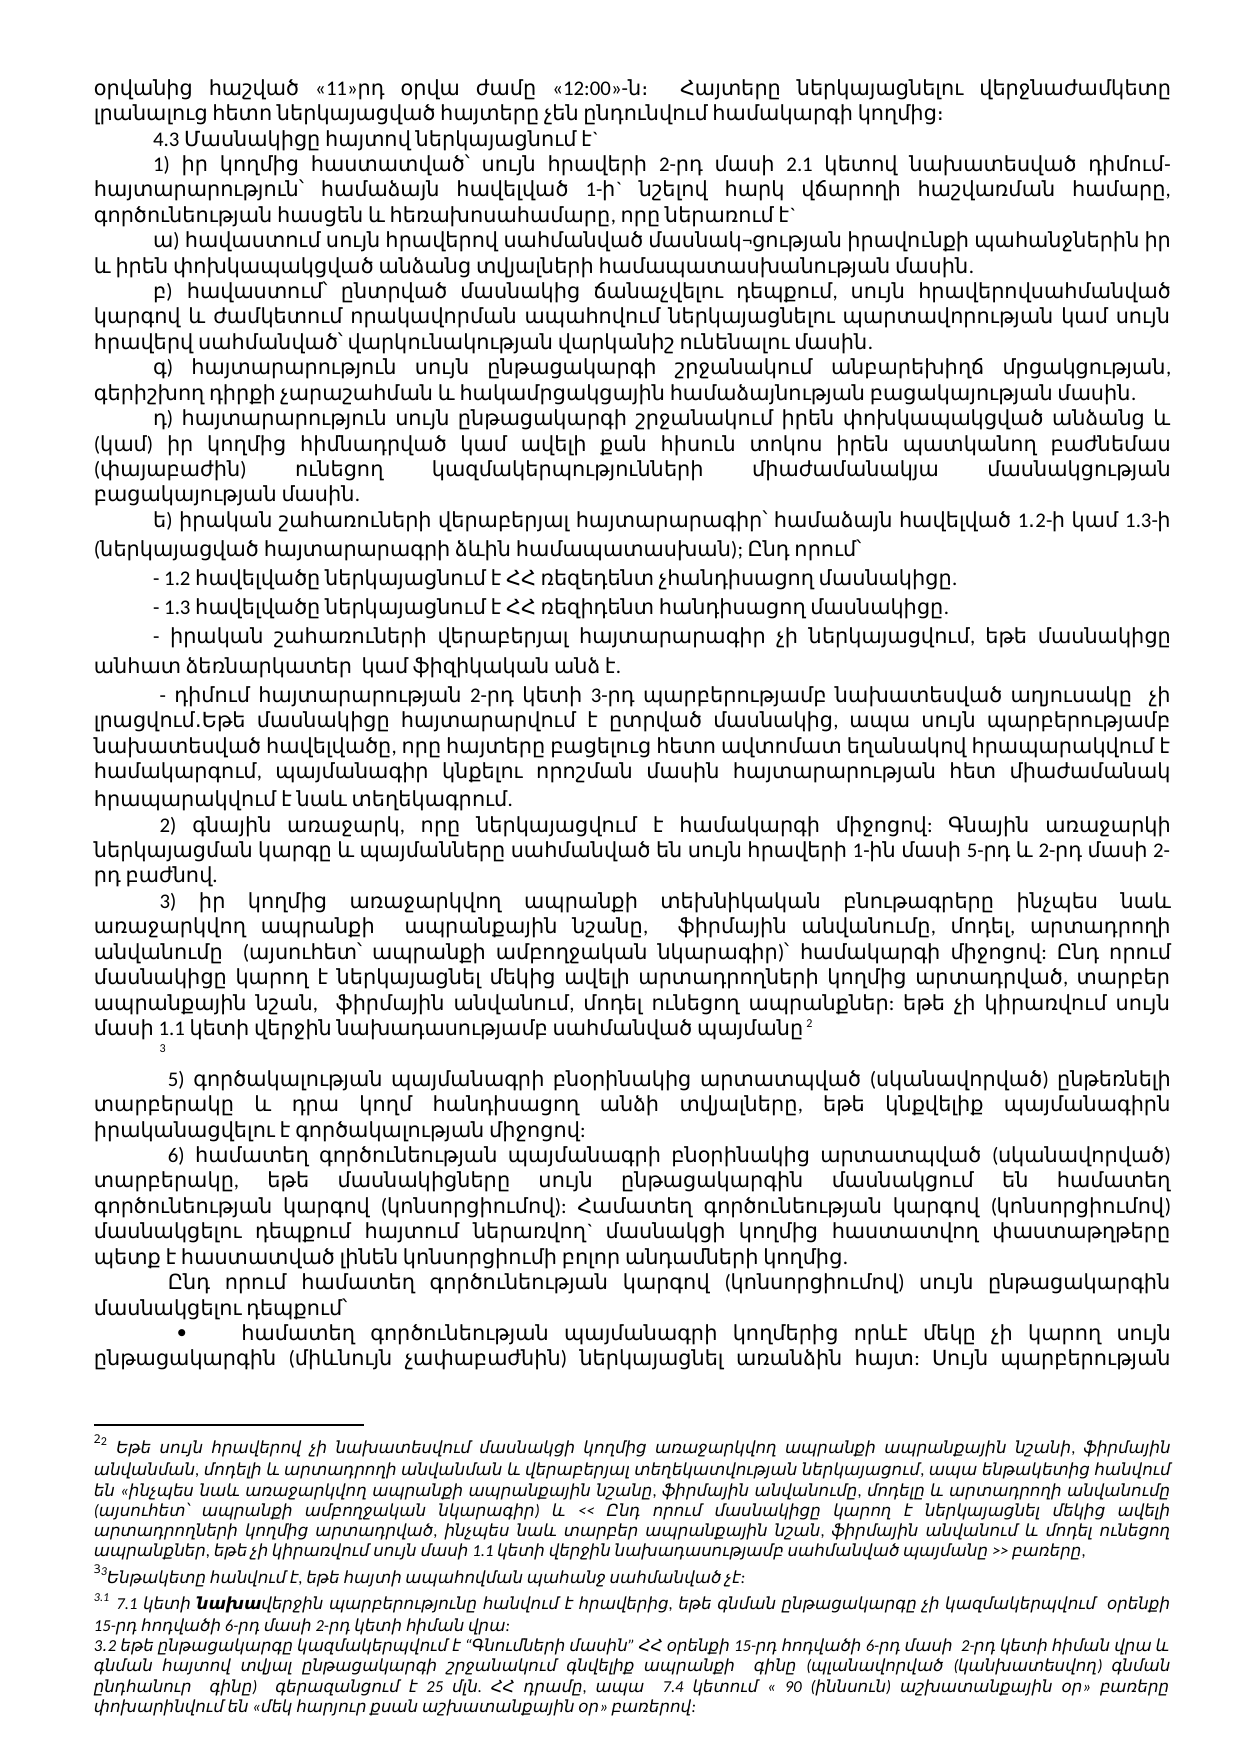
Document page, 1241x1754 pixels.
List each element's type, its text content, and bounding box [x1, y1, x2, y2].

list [94, 1320, 1171, 1371]
text 5) գործակալության պայմանագրի բնօրինակից արտատպված (սկանավորված) ընթեռնելի տարբերակը և դրա կողմ հանդիսացող անձի տվյալները, եթե կնքվելիք պայմանագիրն իրականացվելու է գործակալության միջոցով: [94, 1066, 1171, 1142]
text - իրական շահառուների վերաբերյալ հայտարարագիր չի ներկայացվում, եթե մասնակիցը անհատ ձեռնարկատեր կամ ֆիզիկական անձ է. [94, 624, 1171, 678]
text բ) հավաստում՝ ընտրված մասնակից ճանաչվելու դեպքում, սույն հրավերովսահմանված կարգով և ժամկետում որակավորման ապահովում ներկայացնելու պարտավորության կամ սույն հրավերվ սահմանված՝ վարկունակության վարկանիշ ունենալու մասին. [94, 278, 1171, 354]
text 4.3 Մասնակիցը հայտով ներկայացնում է` [94, 126, 1171, 151]
text ա) հավաստում սույն հրավերով սահմանված մասնակ¬ցության իրավունքի պահանջներին իր և իրեն փոխկապակցված անձանց տվյալների համապատասխանության մասին. [94, 227, 1171, 278]
text Ընդ որում համատեղ գործունեության կարգով (կոնսորցիումով) սույն ընթացակարգին մասնակցելու դեպքում՝ [94, 1269, 1171, 1320]
text դ) հայտարարություն սույն ընթացակարգի շրջանակում իրեն փոխկապակցված անձանց և (կամ) իր կողմից հիմնադրված կամ ավելի քան հիսուն տոկոս իրեն պատկանող բաժնեմաս (փայաբաժին) ունեցող կազմակերպությունների միաժամանակյա մասնակցության բացակայության մասին. [94, 405, 1171, 507]
text 1) իր կողմից հաստատված՝ սույն հրավերի 2-րդ մասի 2.1 կետով նախատեսված դիմում-հայտարարություն՝ համաձայն հավելված 1-ի` նշելով հարկ վճարողի հաշվառման համարը, գործունեության հասցեն և հեռախոսահամարը, որը ներառում է` [94, 151, 1171, 227]
text - դիմում հայտարարության 2-րդ կետի 3-րդ պարբերությամբ նախատեսված աղյուսակը չի լրացվում․Եթե մասնակիցը հայտարարվում է ըտրված մասնակից, ապա սույն պարբերությամբ նախատեսված հավելվածը, որը հայտերը բացելուց հետո ավտոմատ եղանակով հրապարակվում է համակարգում, պայմանագիր կնքելու որոշման մասին հայտարարության հետ միաժամանակ հրապարակվում է նաև տեղեկագրում. [94, 682, 1171, 812]
text ե) իրական շահառուների վերաբերյալ հայտարարագիր՝ համաձայն հավելված 1․2-ի կամ 1.3-ի (ներկայացված հայտարարագրի ձևին համապատասխան); Ընդ որում՝ [94, 507, 1171, 562]
text - 1.3 հավելվածը ներկայացնում է ՀՀ ռեզիդենտ հանդիսացող մասնակիցը. [94, 594, 1171, 620]
text - 1.2 հավելվածը ներկայացնում է ՀՀ ռեզեդենտ չհանդիսացող մասնակիցը. [94, 565, 1171, 591]
text գ) հայտարարություն սույն ընթացակարգի շրջանակում անբարեխիղճ մրցակցության, գերիշխող դիրքի չարաշահման և հակամրցակցային համաձայնության բացակայության մասին. [94, 354, 1171, 405]
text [94, 75, 1171, 126]
text 3 [94, 1041, 1171, 1066]
text 2) գնային առաջարկ, որը ներկայացվում է համակարգի միջոցով: Գնային առաջարկի ներկայացման կարգը և պայմանները սահմանված են սույն հրավերի 1-ին մասի 5-րդ և 2-րդ մասի 2-րդ բաժնով. [94, 812, 1171, 888]
text 3) իր կողմից առաջարկվող ապրանքի տեխնիկական բնութագրերը ինչպես նաև առաջարկվող ապրանքի ապրանքային նշանը, ֆիրմային անվանումը, մոդել, արտադրողի անվանումը (այսուհետ՝ ապրանքի ամբողջական նկարագիր)՝ համակարգի միջոցով: Ընդ որում մասնակիցը կարող է ներկայացնել մեկից ավելի արտադրողների կողմից արտադրված, տարբեր ապրանքային նշան, ֆիրմային անվանում, մոդել ունեցող ապրանքներ: եթե չի կիրառվում սույն մասի 1.1 կետի վերջին նախադասությամբ սահմանված պայմանը 2 [94, 888, 1171, 1041]
text 6) համատեղ գործունեության պայմանագրի բնօրինակից արտատպված (սկանավորված) տարբերակը, եթե մասնակիցները սույն ընթացակարգին մասնակցում են համատեղ գործունեության կարգով (կոնսորցիումով): Համատեղ գործունեության կարգով (կոնսորցիումով) մասնակցելու դեպքում հայտում ներառվող` մասնակցի կողմից հաստատվող փաստաթղթերը պետք է հաստատված լինեն կոնսորցիումի բոլոր անդամների կողմից. [94, 1142, 1171, 1269]
